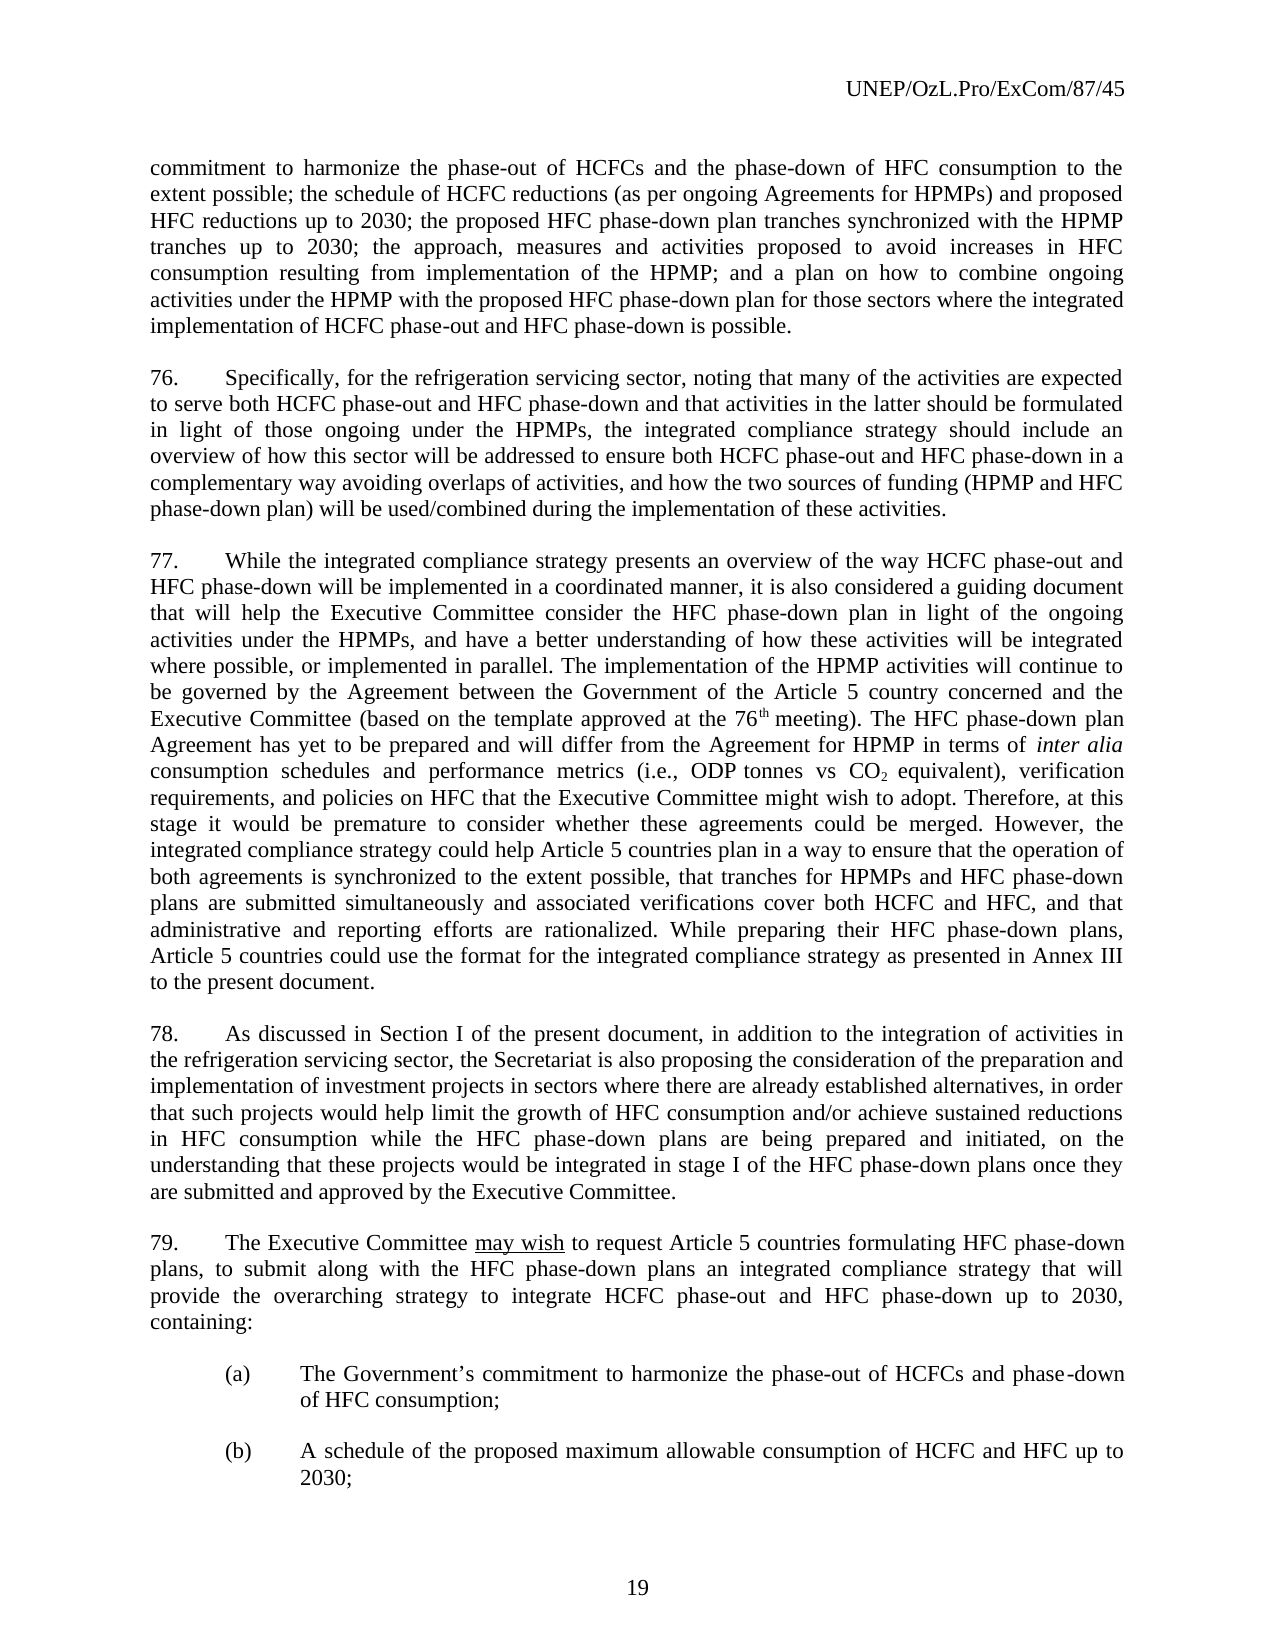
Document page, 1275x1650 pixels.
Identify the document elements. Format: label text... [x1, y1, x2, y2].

subtitle The Executive Committee may wish to request Article 5 countries formulating HFC phase-down plans, to submit along with the HFC phase-down plans an integrated compliance strategy that will provide the overarching strategy to integrate HCFC phase-out and HFC phase-down up to 2030, containing: [150, 1229, 1125, 1334]
subtitle As discussed in Section I of the present document, in addition to the integration of activities in the refrigeration servicing sector, the Secretariat is also proposing the consideration of the preparation and implementation of investment projects in sectors where there are already established alternatives, in order that such projects would help limit the growth of HFC consumption and/or achieve sustained reductions in HFC consumption while the HFC phase-down plans are being prepared and initiated, on the understanding that these projects would be integrated in stage I of the HFC phase-down plans once they are submitted and approved by the Executive Committee. [150, 1020, 1125, 1204]
subtitle The Government’s commitment to harmonize the phase-out of HCFCs and phase-down of HFC consumption; [225, 1359, 1125, 1412]
subtitle Specifically, for the refrigeration servicing sector, noting that many of the activities are expected to serve both HCFC phase-out and HFC phase-down and that activities in the latter should be formulated in light of those ongoing under the HPMPs, the integrated compliance strategy should include an overview of how this sector will be addressed to ensure both HCFC phase-out and HFC phase-down in a complementary way avoiding overlaps of activities, and how the two sources of funding (HPMP and HFC phase-down plan) will be used/combined during the implementation of these activities. [150, 363, 1125, 522]
subtitle While the integrated compliance strategy presents an overview of the way HCFC phase-out and HFC phase-down will be implemented in a coordinated manner, it is also considered a guiding document that will help the Executive Committee consider the HFC phase-down plan in light of the ongoing activities under the HPMPs, and have a better understanding of how these activities will be integrated where possible, or implemented in parallel. The implementation of the HPMP activities will continue to be governed by the Agreement between the Government of the Article 5 country concerned and the Executive Committee (based on the template approved at the 76th meeting). The HFC phase-down plan Agreement has yet to be prepared and will differ from the Agreement for HPMP in terms of inter alia consumption schedules and performance metrics (i.e., ODP tonnes vs CO2 equivalent), verification requirements, and policies on HFC that the Executive Committee might wish to adopt. Therefore, at this stage it would be premature to consider whether these agreements could be merged. However, the integrated compliance strategy could help Article 5 countries plan in a way to ensure that the operation of both agreements is synchronized to the extent possible, that tranches for HPMPs and HFC phase-down plans are submitted simultaneously and associated verifications cover both HCFC and HFC, and that administrative and reporting efforts are rationalized. While preparing their HFC phase-down plans, Article 5 countries could use the format for the integrated compliance strategy as presented in Annex III to the present document. [150, 547, 1125, 995]
subtitle A schedule of the proposed maximum allowable consumption of HCFC and HFC up to 2030; [225, 1437, 1125, 1490]
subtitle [150, 154, 1125, 338]
